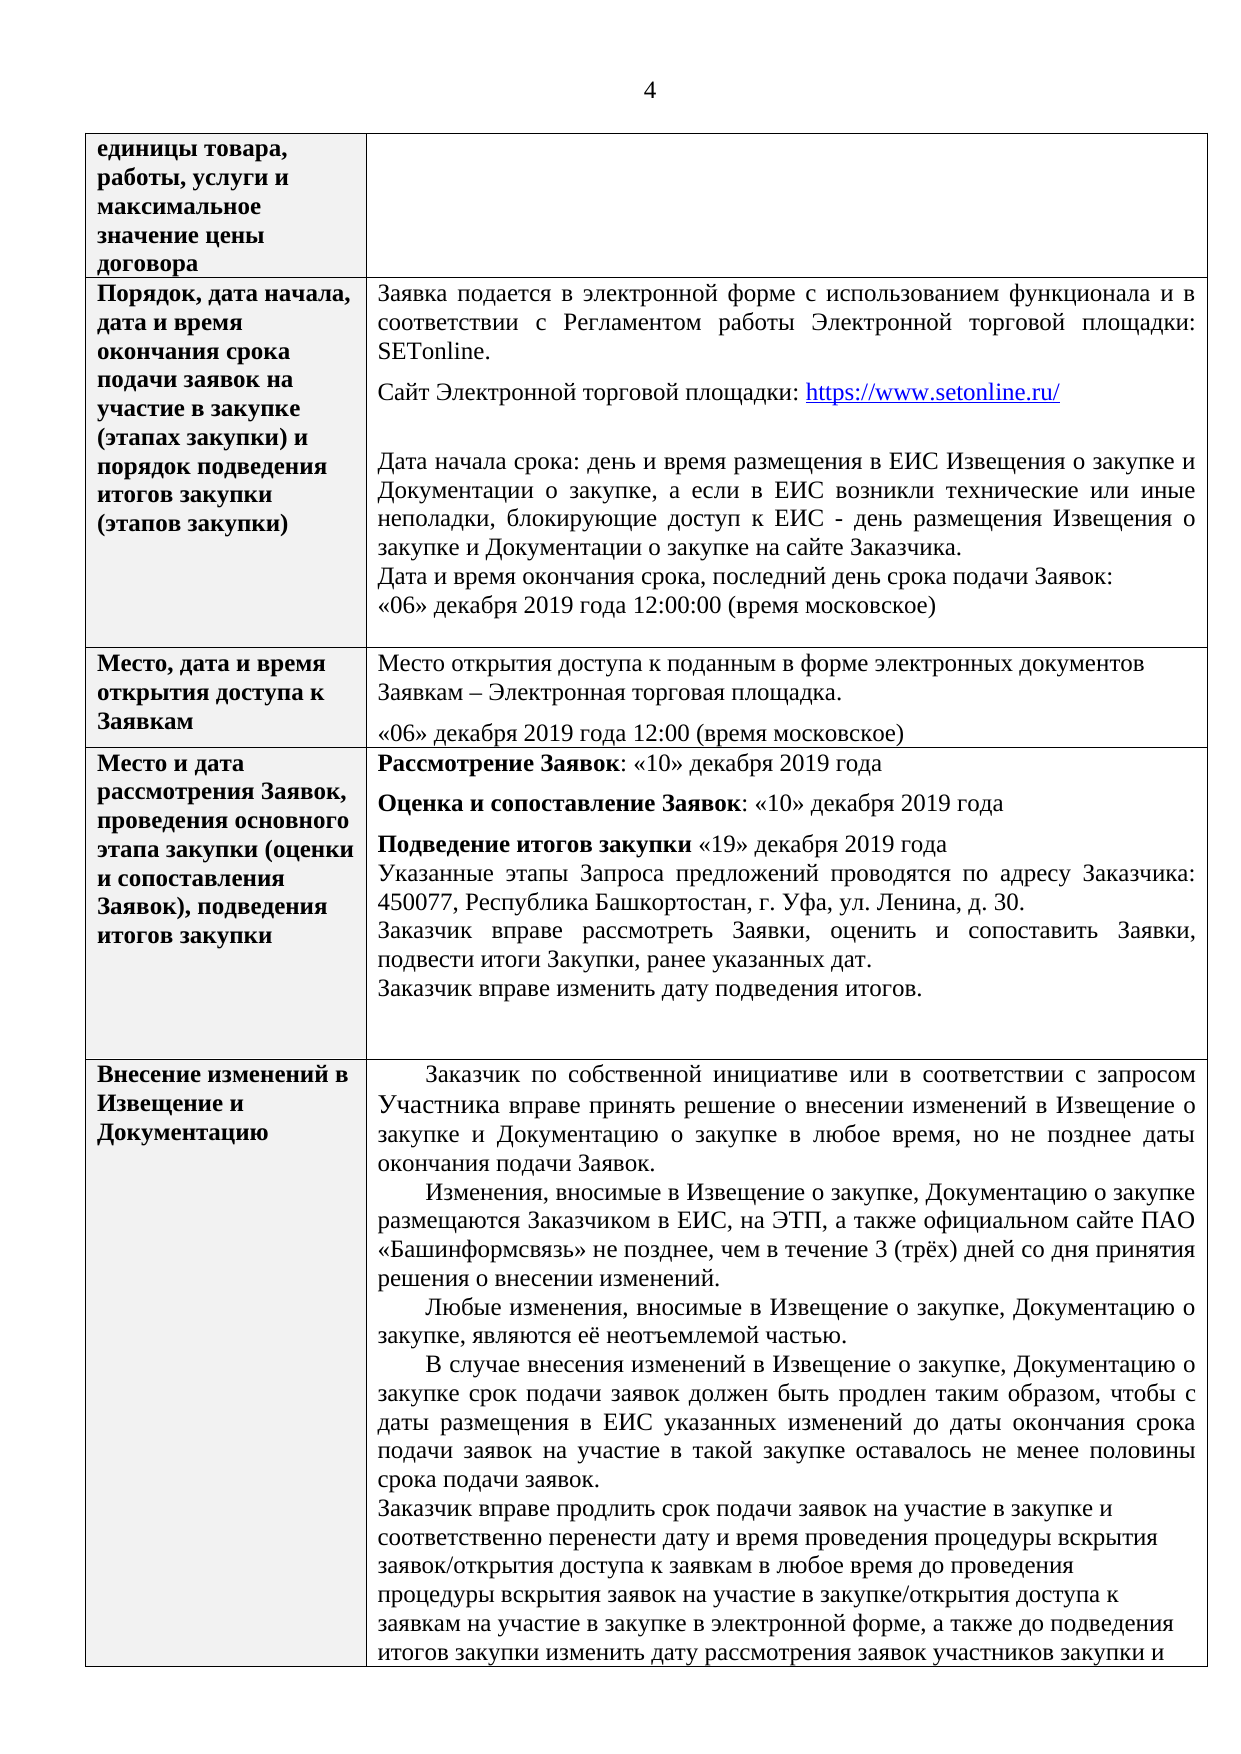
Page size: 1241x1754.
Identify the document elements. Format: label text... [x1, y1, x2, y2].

table_cell Порядок, дата начала, дата и время окончания срока подачи заявок на участие в закупке (этапах закупки) и порядок подведения итогов закупки (этапов закупки) [86, 278, 366, 647]
table_cell Место открытия доступа к поданным в форме электронных документов Заявкам – Электронная торговая площадка. 12:00 (время московское) [367, 648, 1207, 747]
table_cell Рассмотрение Заявок: Оценка и сопоставление Заявок: «10» декабря 2019 года Подведение итогов закупки Указанные этапы Запроса предложений проводятся по адресу Заказчика: 450077, Республика Башкортостан, г. Уфа, ул. Ленина, д. 30. Заказчик вправе рассмотреть Заявки, оценить и сопоставить Заявки, подвести итоги Закупки, ранее указанных дат. Заказчик вправе изменить дату подведения итогов. [367, 748, 1207, 1058]
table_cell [86, 1060, 366, 1666]
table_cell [367, 134, 1207, 277]
table_cell Заявка подается в электронной форме с использованием функционала и в соответствии с Регламентом работы Электронной торговой площадки: SETonline. Сайт Электронной торговой площадки: https://www.setonline.ru/ Дата начала срока: день и время размещения в ЕИС Извещения о закупке и Документации о закупке, а если в ЕИС возникли технические или иные неполадки, блокирующие доступ к ЕИС - день размещения Извещения о закупке и Документации о закупке на сайте Заказчика. Дата и время окончания срока, последний день срока подачи Заявок: 12:00:00 (время московское) [367, 278, 1207, 647]
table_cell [86, 134, 366, 277]
table_cell Место, дата и время открытия доступа к Заявкам [86, 648, 366, 747]
table_cell Место и дата рассмотрения Заявок, проведения основного этапа закупки (оценки и сопоставления Заявок), подведения итогов закупки [86, 748, 366, 1058]
